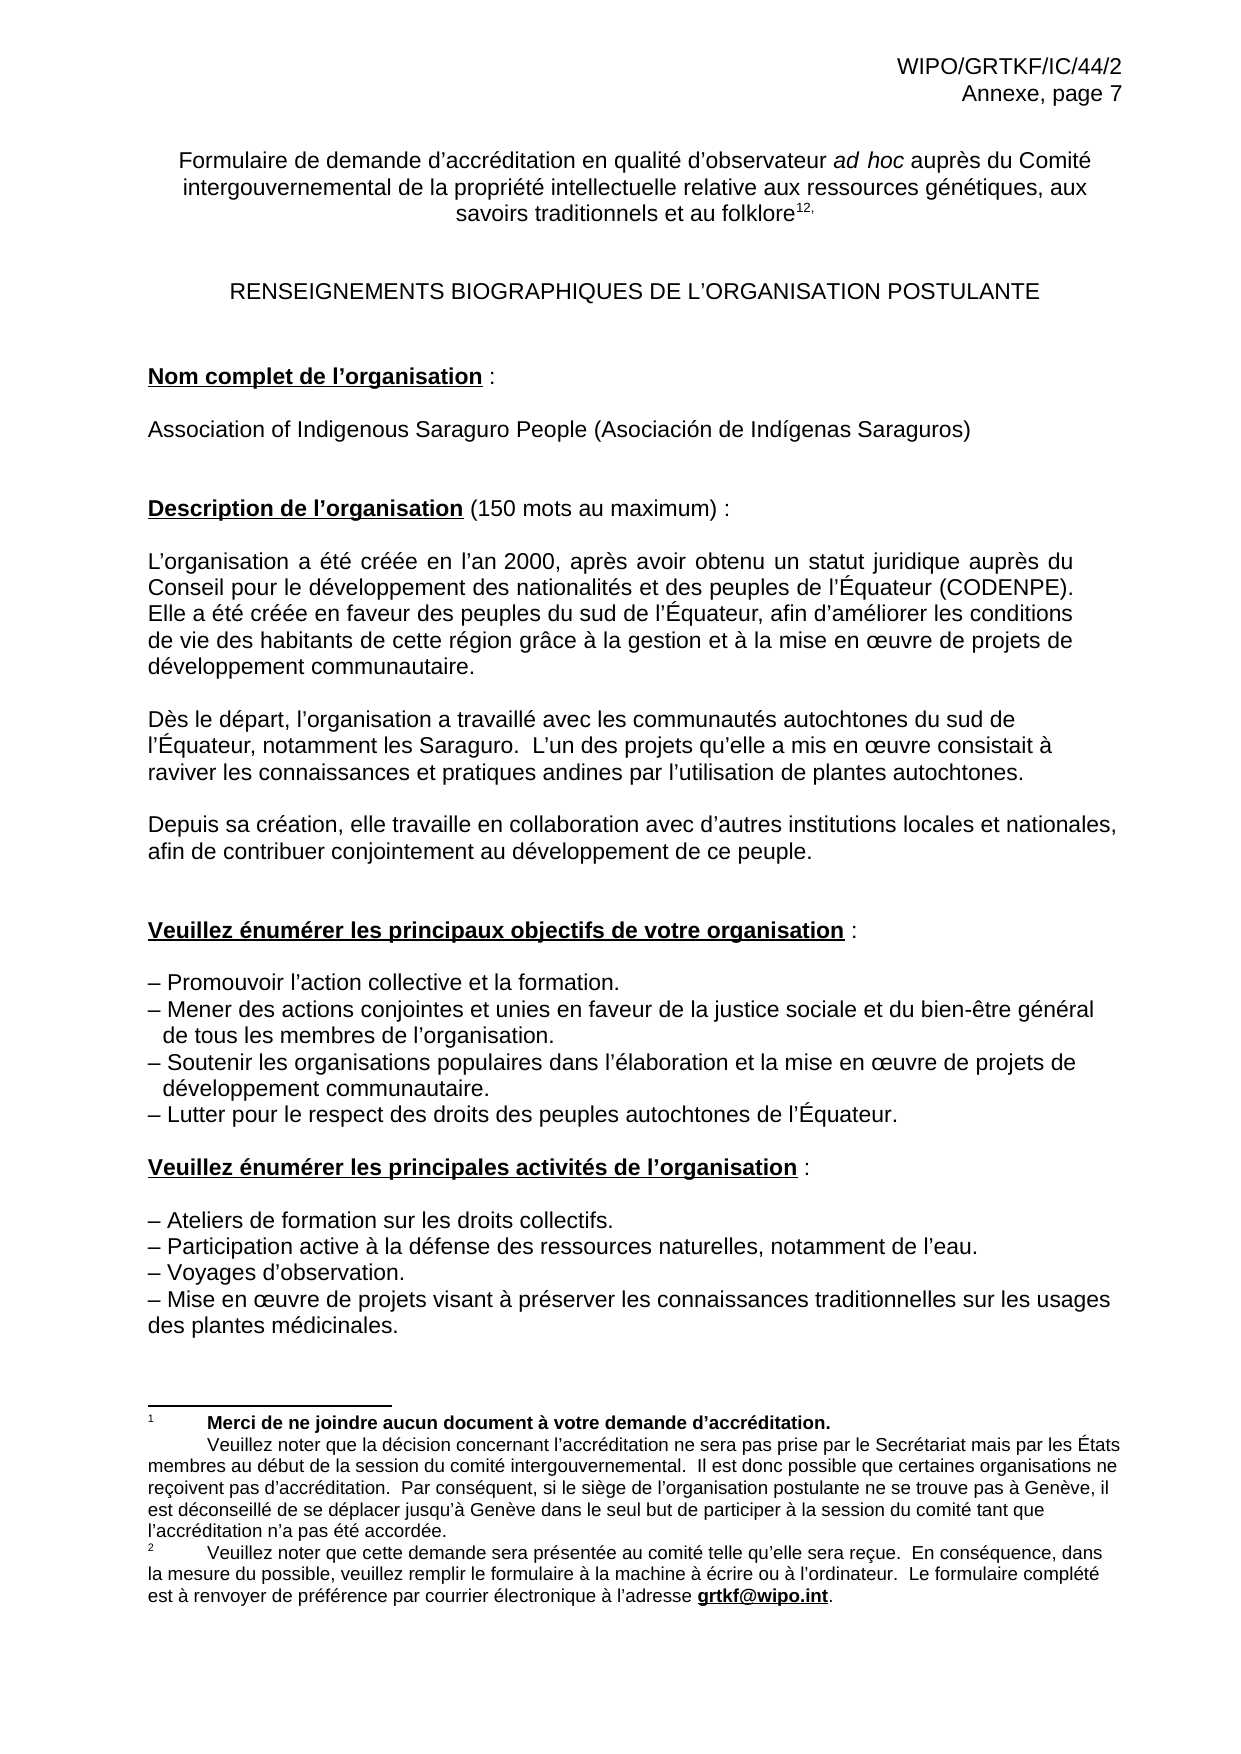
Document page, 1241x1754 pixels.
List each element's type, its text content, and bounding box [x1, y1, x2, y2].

subtitle Renseignements biographiques de l’organisation postulante [148, 278, 1122, 304]
text Dès le départ, l’organisation a travaillé avec les communautés autochtones du sud de l’Équateur, notamment les Saraguro. L’un des projets qu’elle a mis en œuvre consistait à raviver les connaissances et pratiques andines par l’utilisation de plantes autochtones. [148, 706, 1074, 785]
text – Mener des actions conjointes et unies en faveur de la justice sociale et du bien-être général de tous les membres de l’organisation. [148, 996, 1122, 1048]
text Association of Indigenous Saraguro People (Asociación de Indígenas Saraguros) [148, 416, 1122, 442]
text – Lutter pour le respect des droits des peuples autochtones de l’Équateur. [148, 1101, 1122, 1127]
text Nom complet de l’organisation : [148, 363, 1122, 389]
text – Ateliers de formation sur les droits collectifs. [148, 1207, 1122, 1233]
text Veuillez énumérer les principales activités de l’organisation : [148, 1154, 1122, 1180]
text – Soutenir les organisations populaires dans l’élaboration et la mise en œuvre de projets de développement communautaire. [148, 1048, 1122, 1101]
text – Mise en œuvre de projets visant à préserver les connaissances traditionnelles sur les usages des plantes médicinales. [148, 1286, 1122, 1338]
text Depuis sa création, elle travaille en collaboration avec d’autres institutions locales et nationales, afin de contribuer conjointement au développement de ce peuple. [148, 811, 1122, 864]
text Description de l’organisation (150 mots au maximum) : [148, 495, 1122, 521]
text Formulaire de demande d’accréditation en qualité d’observateur ad hoc auprès du Comité intergouvernemental de la propriété intellectuelle relative aux ressources génétiques, aux savoirs traditionnels et au folklore, [148, 147, 1122, 227]
text Veuillez énumérer les principaux objectifs de votre organisation : [148, 917, 1122, 943]
text – Participation active à la défense des ressources naturelles, notamment de l’eau. [148, 1233, 1122, 1259]
text – Promouvoir l’action collective et la formation. [148, 969, 1122, 996]
text L’organisation a été créée en l’an 2000, après avoir obtenu un statut juridique auprès du Conseil pour le développement des nationalités et des peuples de l’Équateur (CODENPE). Elle a été créée en faveur des peuples du sud de l’Équateur, afin d’améliorer les conditions de vie des habitants de cette région grâce à la gestion et à la mise en œuvre de projets de développement communautaire. [148, 548, 1074, 679]
text – Voyages d’observation. [148, 1259, 1122, 1286]
